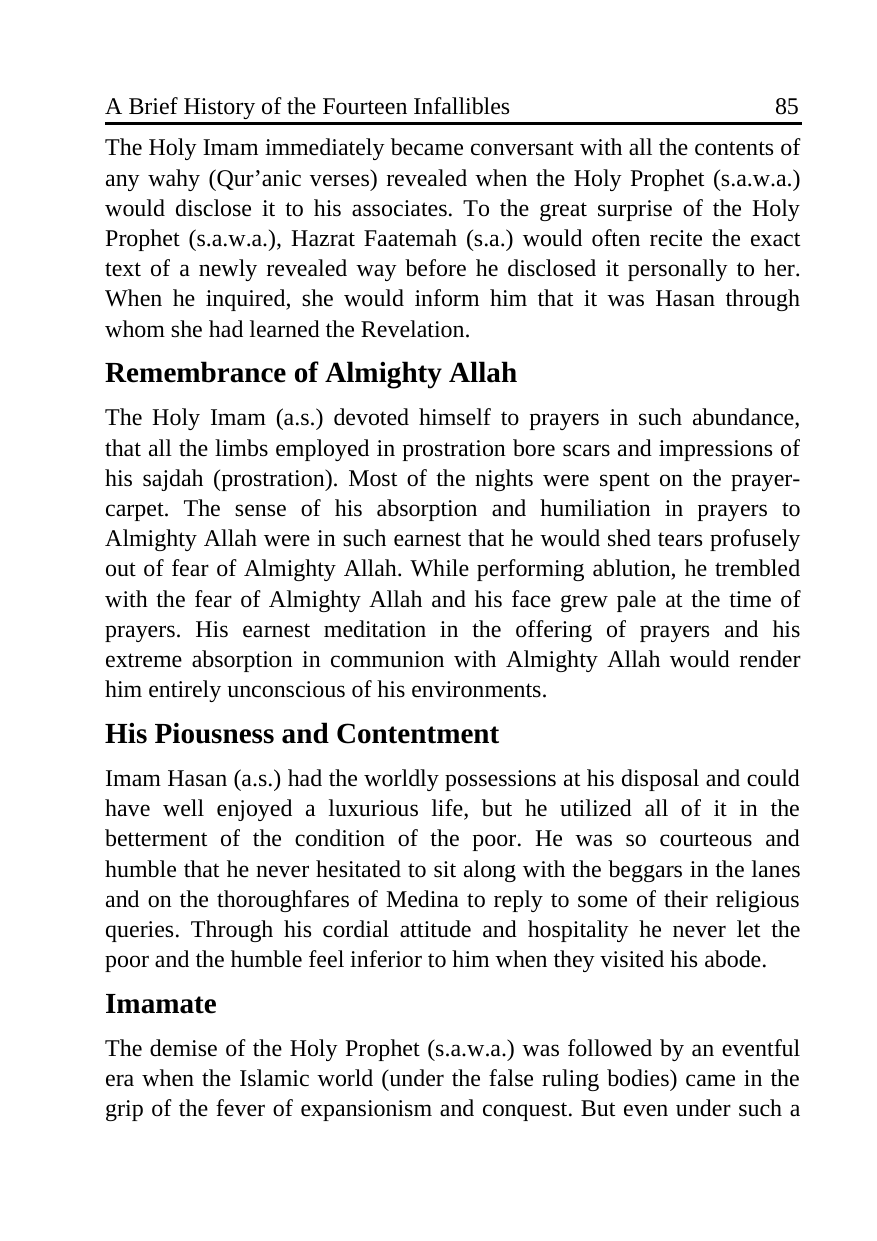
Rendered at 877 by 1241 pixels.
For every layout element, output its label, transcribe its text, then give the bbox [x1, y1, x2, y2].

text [105, 1032, 802, 1123]
subtitle Imamate [105, 986, 802, 1020]
subtitle Remembrance of Almighty Allah [105, 356, 802, 389]
text Imam Hasan (a.s.) had the worldly possessions at his disposal and could have well enjoyed a luxurious life, but he utilized all of it in the betterment of the condition of the poor. He was so courteous and humble that he never hesitated to sit along with the beggars in the lanes and on the thoroughfares of Medina to reply to some of their religious queries. Through his cordial attitude and hospitality he never let the poor and the humble feel inferior to him when they visited his abode. [105, 762, 802, 974]
text The Holy Imam (a.s.) devoted himself to prayers in such abundance, that all the limbs employed in prostration bore scars and impressions of his sajdah (prostration). Most of the nights were spent on the prayer-carpet. The sense of his absorption and humiliation in prayers to Almighty Allah were in such earnest that he would shed tears profusely out of fear of Almighty Allah. While performing ablution, he trembled with the fear of Almighty Allah and his face grew pale at the time of prayers. His earnest meditation in the offering of prayers and his extreme absorption in communion with Almighty Allah would render him entirely unconscious of his environments. [105, 402, 802, 704]
text The Holy Imam immediately became conversant with all the contents of any wahy (Qur’anic verses) revealed when the Holy Prophet (s.a.w.a.) would disclose it to his associates. To the great surprise of the Holy Prophet (s.a.w.a.), Hazrat Faatemah (s.a.) would often recite the exact text of a newly revealed way before he disclosed it personally to her. When he inquired, she would inform him that it was Hasan through whom she had learned the Revelation. [105, 132, 802, 343]
subtitle His Piousness and Contentment [105, 716, 802, 750]
